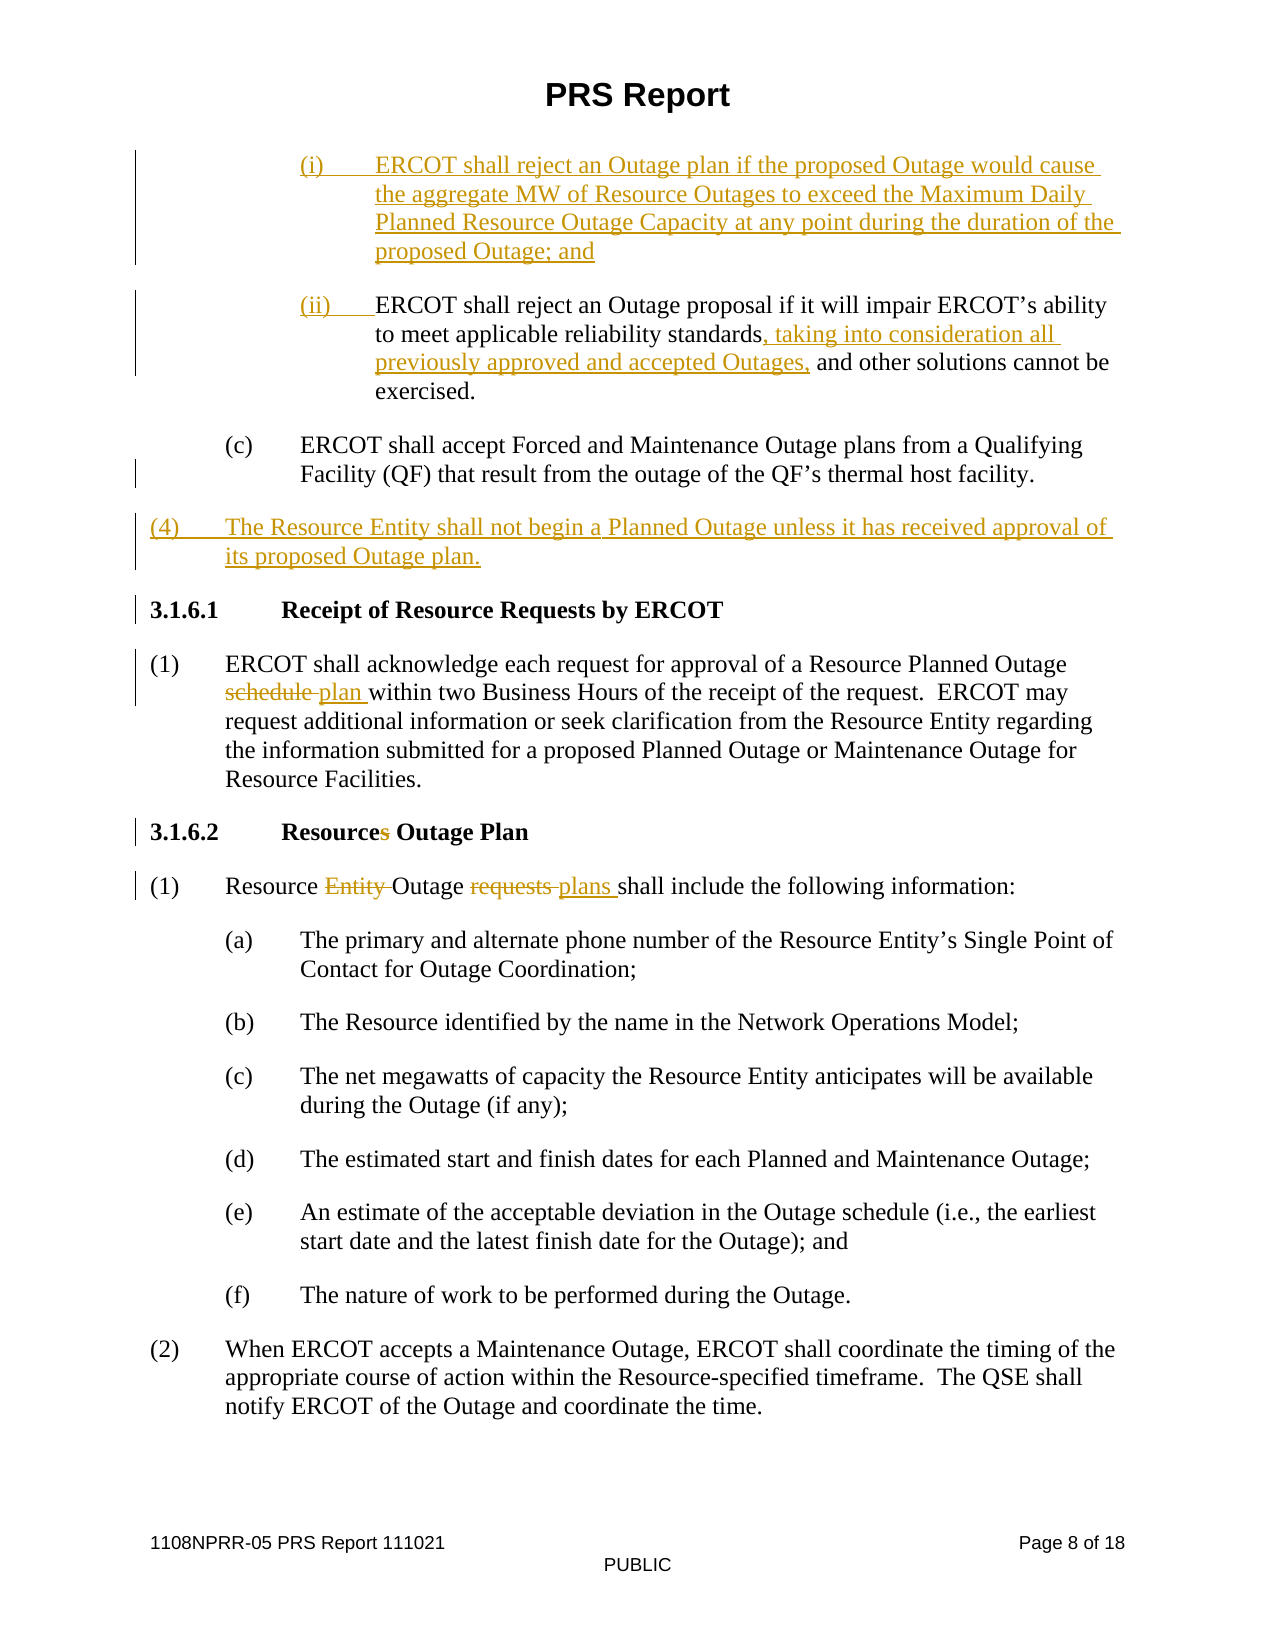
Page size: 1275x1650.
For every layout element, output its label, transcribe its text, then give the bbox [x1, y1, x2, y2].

list (c) The net megawatts of capacity the Resource Entity anticipates will be available during the Outage (if any); [225, 1061, 1125, 1119]
list (d) The estimated start and finish dates for each Planned and Maintenance Outage; [225, 1144, 1125, 1172]
list ERCOT shall reject an Outage proposal if it will impair ERCOT’s ability to meet applicable reliability standards and other solutions cannot be exercised. [300, 290, 1125, 405]
list (c) ERCOT shall accept Forced and Maintenance Outage plans from a Qualifying Facility (QF) that result from the outage of the QF’s thermal host facility. [225, 430, 1125, 487]
text 3.1.6.2 Resource Outage Plan [150, 817, 1125, 846]
list (f) The nature of work to be performed during the Outage. [225, 1280, 1125, 1309]
text (1) ERCOT shall acknowledge each request for approval of a Resource Planned Outage within two Business Hours of the receipt of the request. ERCOT may request additional information or seek clarification from the Resource Entity regarding the information submitted for a proposed Planned Outage or Maintenance Outage for Resource Facilities. [150, 649, 1125, 792]
text 3.1.6.1 Receipt of Resource Requests by ERCOT [150, 595, 1125, 624]
text (2) When ERCOT accepts a Maintenance Outage, ERCOT shall coordinate the timing of the appropriate course of action within the Resource-specified timeframe. The QSE shall notify ERCOT of the Outage and coordinate the time. [150, 1334, 1125, 1420]
text (1) Resource Outage shall include the following information: [150, 871, 1125, 900]
list (b) The Resource identified by the name in the Network Operations Model; [225, 1007, 1125, 1036]
list (a) The primary and alternate phone number of the Resource Entity’s Single Point of Contact for Outage Coordination; [225, 925, 1125, 982]
list (e) An estimate of the acceptable deviation in the Outage schedule (i.e., the earliest start date and the latest finish date for the Outage); and [225, 1197, 1125, 1255]
